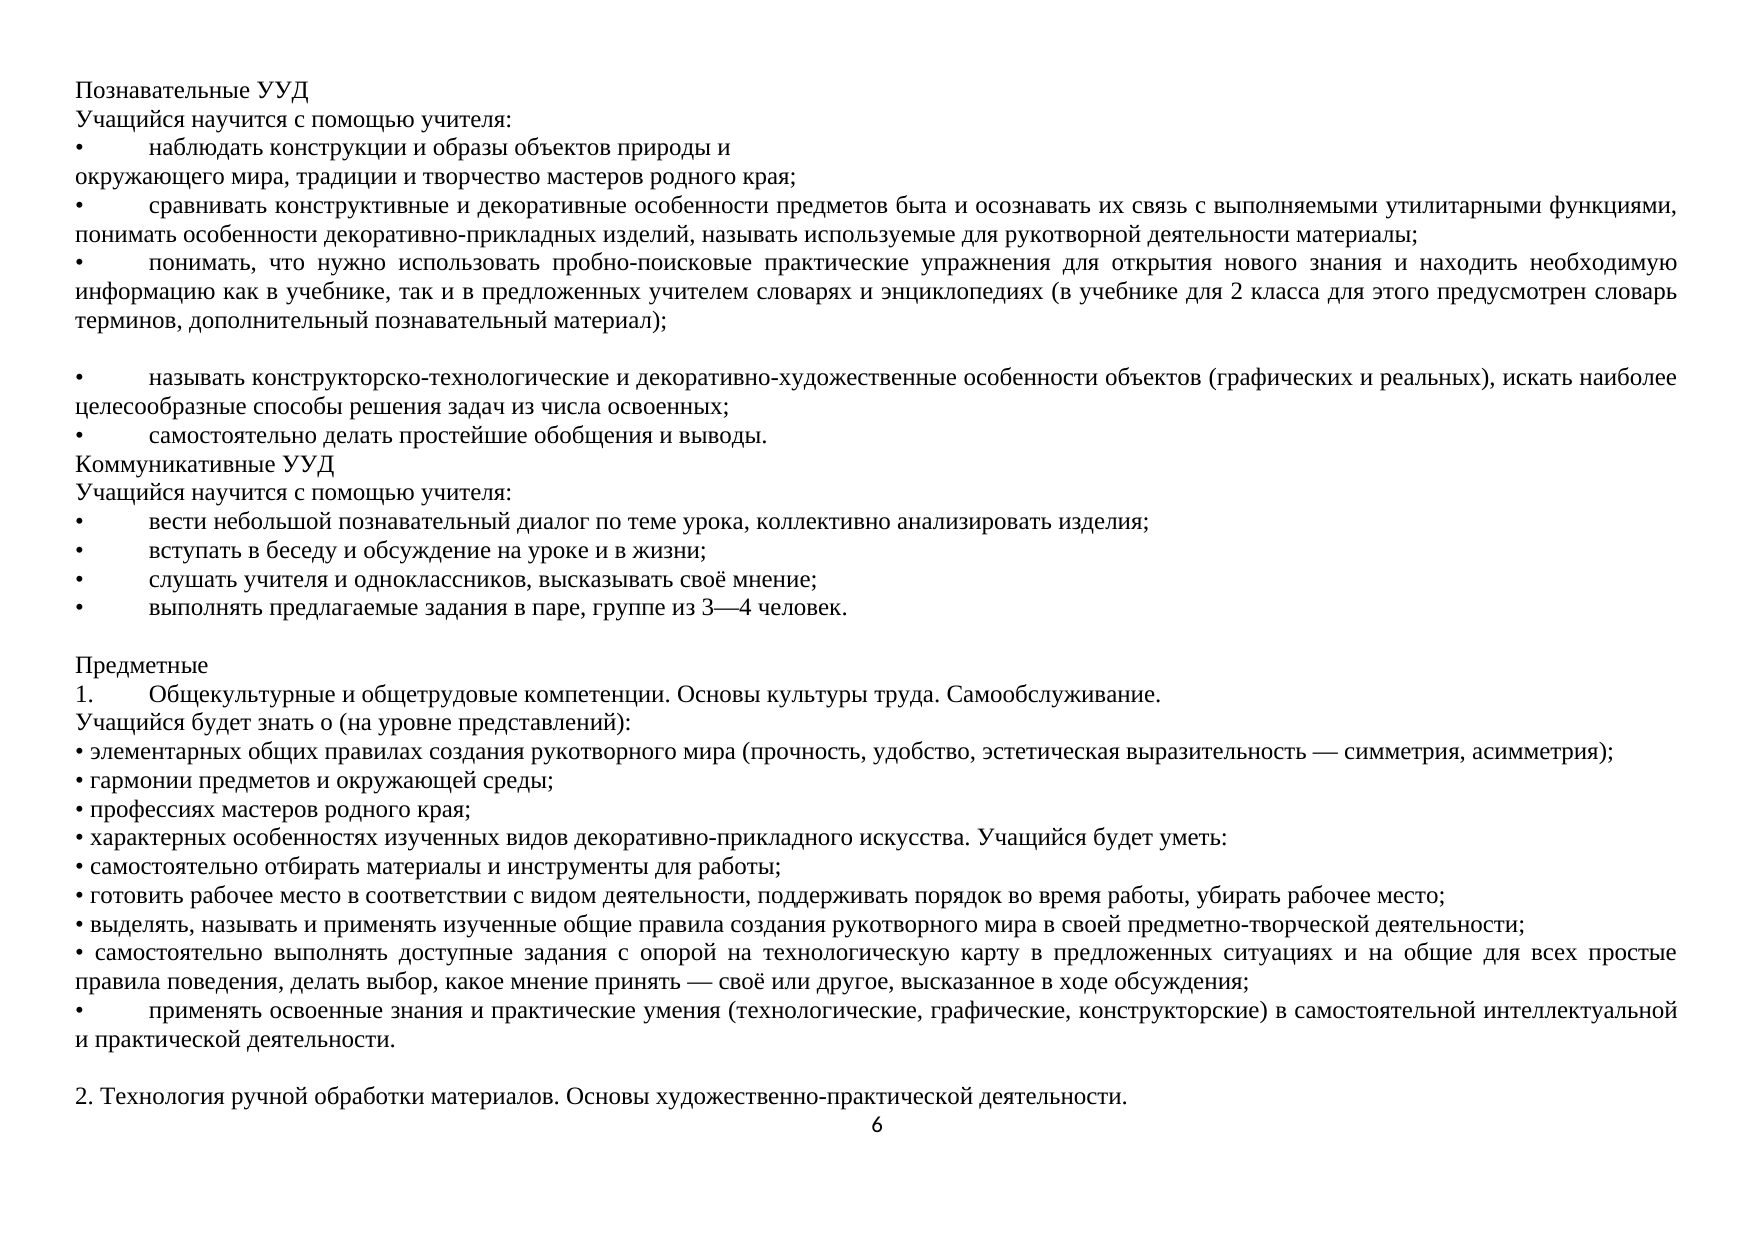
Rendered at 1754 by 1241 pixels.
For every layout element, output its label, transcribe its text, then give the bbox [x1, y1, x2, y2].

text • применять освоенные знания и практические умения (технологические, графические, конструкторские) в самостоятельной интеллектуальной и практической деятельности. [75, 995, 1679, 1052]
text • вступать в беседу и обсуждение на уроке и в жизни; [75, 535, 1679, 564]
text • выполнять предлагаемые задания в паре, группе из 3—4 человек. [75, 592, 1679, 621]
text • сравнивать конструктивные и декоративные особенности предметов быта и осознавать их связь с выполняемыми утилитарными функциями, понимать особенности декоративно-прикладных изделий, называть используемые для рукотворной деятельности материалы; [75, 190, 1679, 247]
text Познавательные УУД [75, 75, 1679, 104]
text • слушать учителя и одноклассников, высказывать своё мнение; [75, 564, 1679, 592]
text • самостоятельно выполнять доступные задания с опорой на технологическую карту в предложенных ситуациях и на общие для всех простые правила поведения, делать выбор, какое мнение принять — своё или другое, высказанное в ходе обсуждения; [75, 937, 1679, 995]
text • элементарных общих правилах создания рукотворного мира (прочность, удобство, эстетическая выразительность — симметрия, асимметрия); [75, 736, 1679, 765]
text • гармонии предметов и окружающей среды; [75, 765, 1679, 794]
text • самостоятельно делать простейшие обобщения и выводы. [75, 420, 1679, 449]
text Учащийся будет знать о (на уровне представлений): [75, 707, 1679, 736]
text • называть конструкторско-технологические и декоративно-художественные особенности объектов (графических и реальных), искать наиболее целесообразные способы решения задач из числа освоенных; [75, 362, 1679, 420]
text 2. Технология ручной обработки материалов. Основы художественно-практической деятельности. [75, 1081, 1679, 1110]
text • характерных особенностях изученных видов декоративно-прикладного искусства. Учащийся будет уметь: [75, 822, 1679, 851]
text • выделять, называть и применять изученные общие правила создания рукотворного мира в своей предметно-творческой деятельности; [75, 909, 1679, 937]
text • самостоятельно отбирать материалы и инструменты для работы; [75, 851, 1679, 880]
text Учащийся научится с помощью учителя: [75, 104, 1679, 132]
text • наблюдать конструкции и образы объектов природы и [75, 132, 1679, 161]
text • профессиях мастеров родного края; [75, 794, 1679, 822]
text • готовить рабочее место в соответствии с видом деятельности, поддерживать порядок во время работы, убирать рабочее место; [75, 880, 1679, 909]
text Коммуникативные УУД [75, 449, 1679, 477]
text • понимать, что нужно использовать пробно-поисковые практические упражнения для открытия нового знания и находить необходимую информацию как в учебнике, так и в предложенных учителем словарях и энциклопедиях (в учебнике для 2 класса для этого предусмотрен словарь терминов, дополнительный познавательный материал); [75, 247, 1679, 334]
text Учащийся научится с помощью учителя: [75, 477, 1679, 506]
text окружающего мира, традиции и творчество мастеров родного края; [75, 161, 1679, 190]
text 1. Общекультурные и общетрудовые компетенции. Основы культуры труда. Самообслуживание. [75, 679, 1679, 707]
text • вести небольшой познавательный диалог по теме урока, коллективно анализировать изделия; [75, 506, 1679, 535]
text Предметные [75, 650, 1679, 679]
